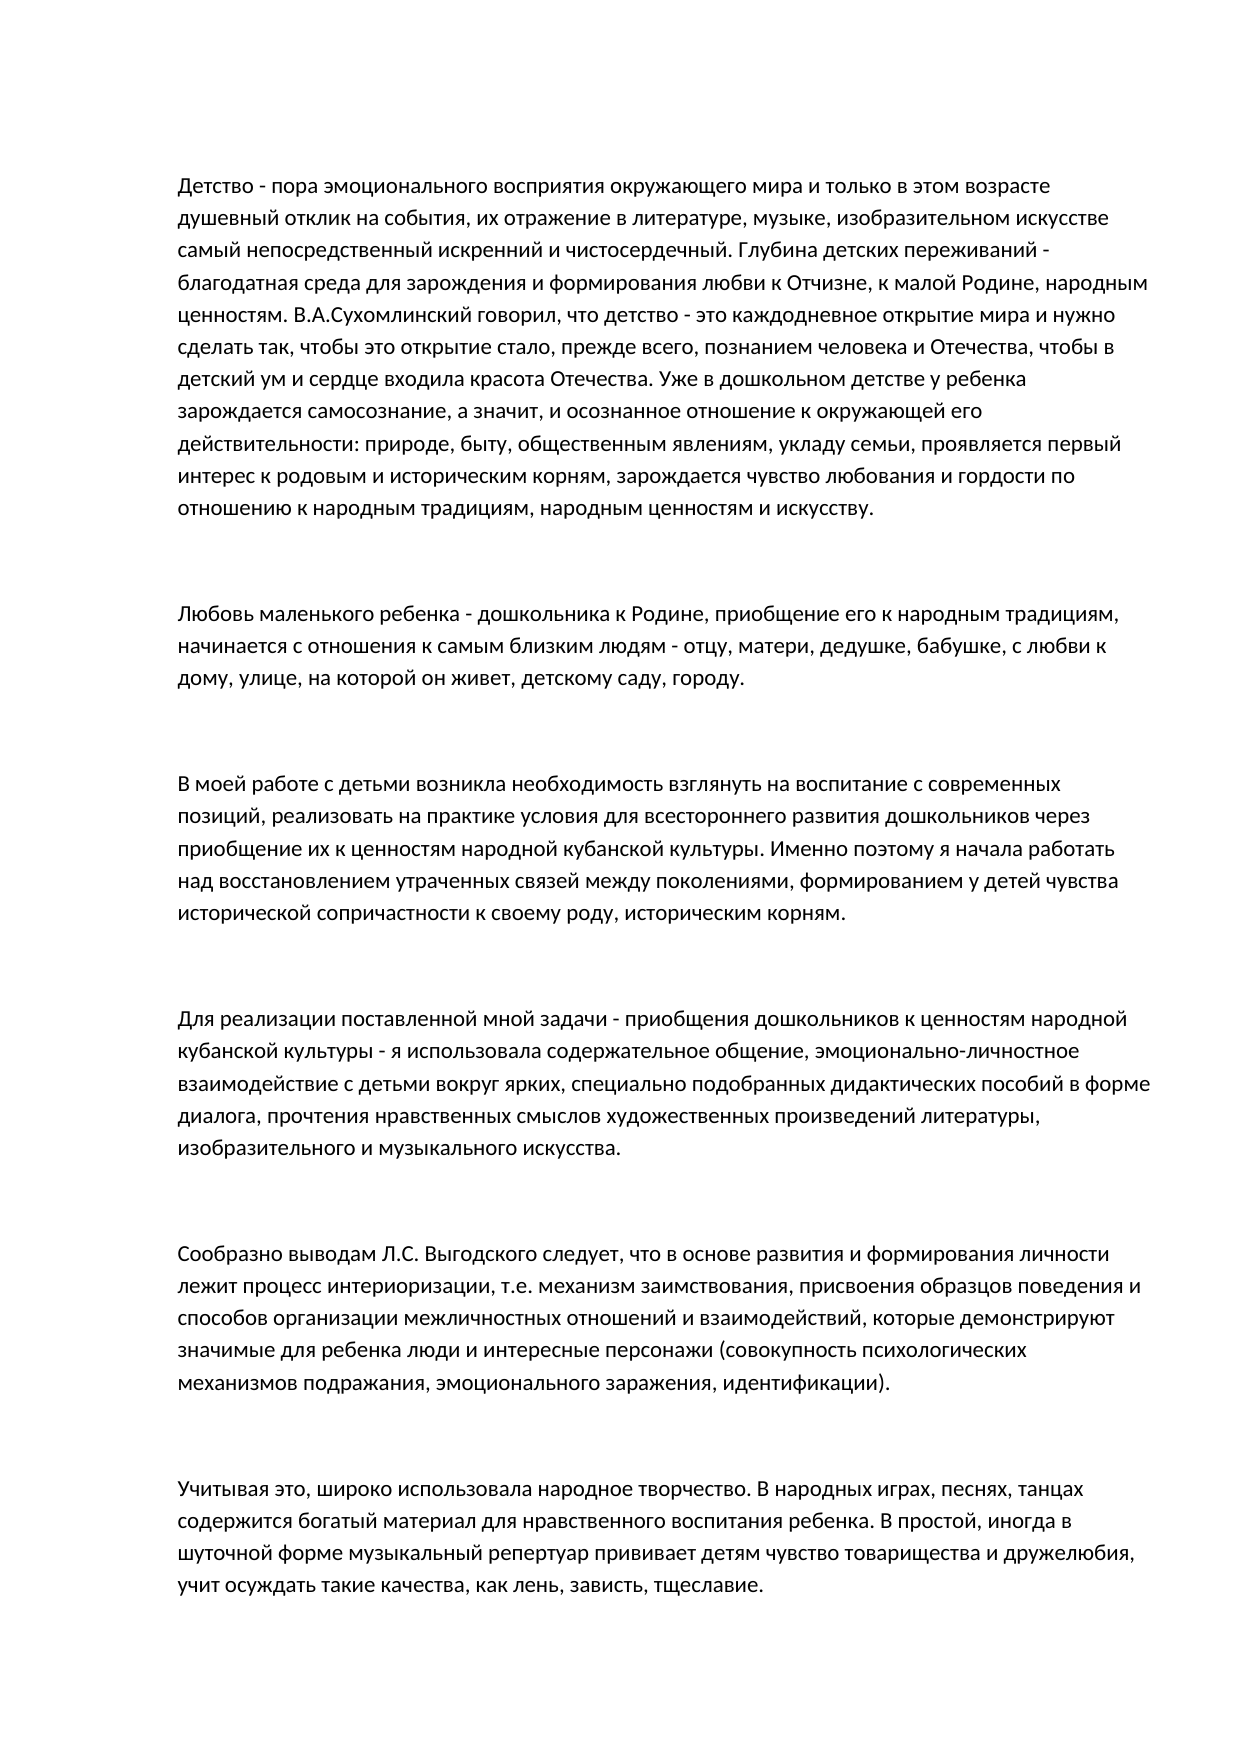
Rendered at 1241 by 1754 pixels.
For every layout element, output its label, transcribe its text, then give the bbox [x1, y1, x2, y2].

text Детство - пора эмоционального восприятия окружающего мира и только в этом возрасте душевный отклик на события, их отражение в литературе, музыке, изобразительном искусстве самый непосредственный искренний и чистосердечный. Глубина детских переживаний - благодатная среда для зарождения и формирования любви к Отчизне, к малой Родине, народным ценностям. В.А.Сухомлинский говорил, что детство - это каждодневное открытие мира и нужно сделать так, чтобы это открытие стало, прежде всего, познанием человека и Отечества, чтобы в детский ум и сердце входила красота Отечества. Уже в дошкольном детстве у ребенка зарождается самосознание, а значит, и осознанное отношение к окружающей его действительности: природе, быту, общественным явлениям, укладу семьи, проявляется первый интерес к родовым и историческим корням, зарождается чувство любования и гордости по отношению к народным традициям, народным ценностям и искусству. [177, 171, 1152, 521]
text Учитывая это, широко использовала народное творчество. В народных играх, песнях, танцах содержится богатый материал для нравственного воспитания ребенка. В простой, иногда в шуточной форме музыкальный репертуар прививает детям чувство товарищества и дружелюбия, учит осуждать такие качества, как лень, зависть, тщеславие. [177, 1474, 1152, 1598]
text Сообразно выводам Л.С. Выгодского следует, что в основе развития и формирования личности лежит процесс интериоризации, т.е. механизм заимствования, присвоения образцов поведения и способов организации межличностных отношений и взаимодействий, которые демонстрируют значимые для ребенка люди и интересные персонажи (совокупность психологических механизмов подражания, эмоционального заражения, идентификации). [177, 1239, 1152, 1396]
text Любовь маленького ребенка - дошкольника к Родине, приобщение его к народным традициям, начинается с отношения к самым близким людям - отцу, матери, дедушке, бабушке, с любви к дому, улице, на которой он живет, детскому саду, городу. [177, 599, 1152, 691]
text В моей работе с детьми возникла необходимость взглянуть на воспитание с современных позиций, реализовать на практике условия для всестороннего развития дошкольников через приобщение их к ценностям народной кубанской культуры. Именно поэтому я начала работать над восстановлением утраченных связей между поколениями, формированием у детей чувства исторической сопричастности к своему роду, историческим корням. [177, 769, 1152, 926]
text Для реализации поставленной мной задачи - приобщения дошкольников к ценностям народной кубанской культуры - я использовала содержательное общение, эмоционально-личностное взаимодействие с детьми вокруг ярких, специально подобранных дидактических пособий в форме диалога, прочтения нравственных смыслов художественных произведений литературы, изобразительного и музыкального искусства. [177, 1004, 1152, 1161]
